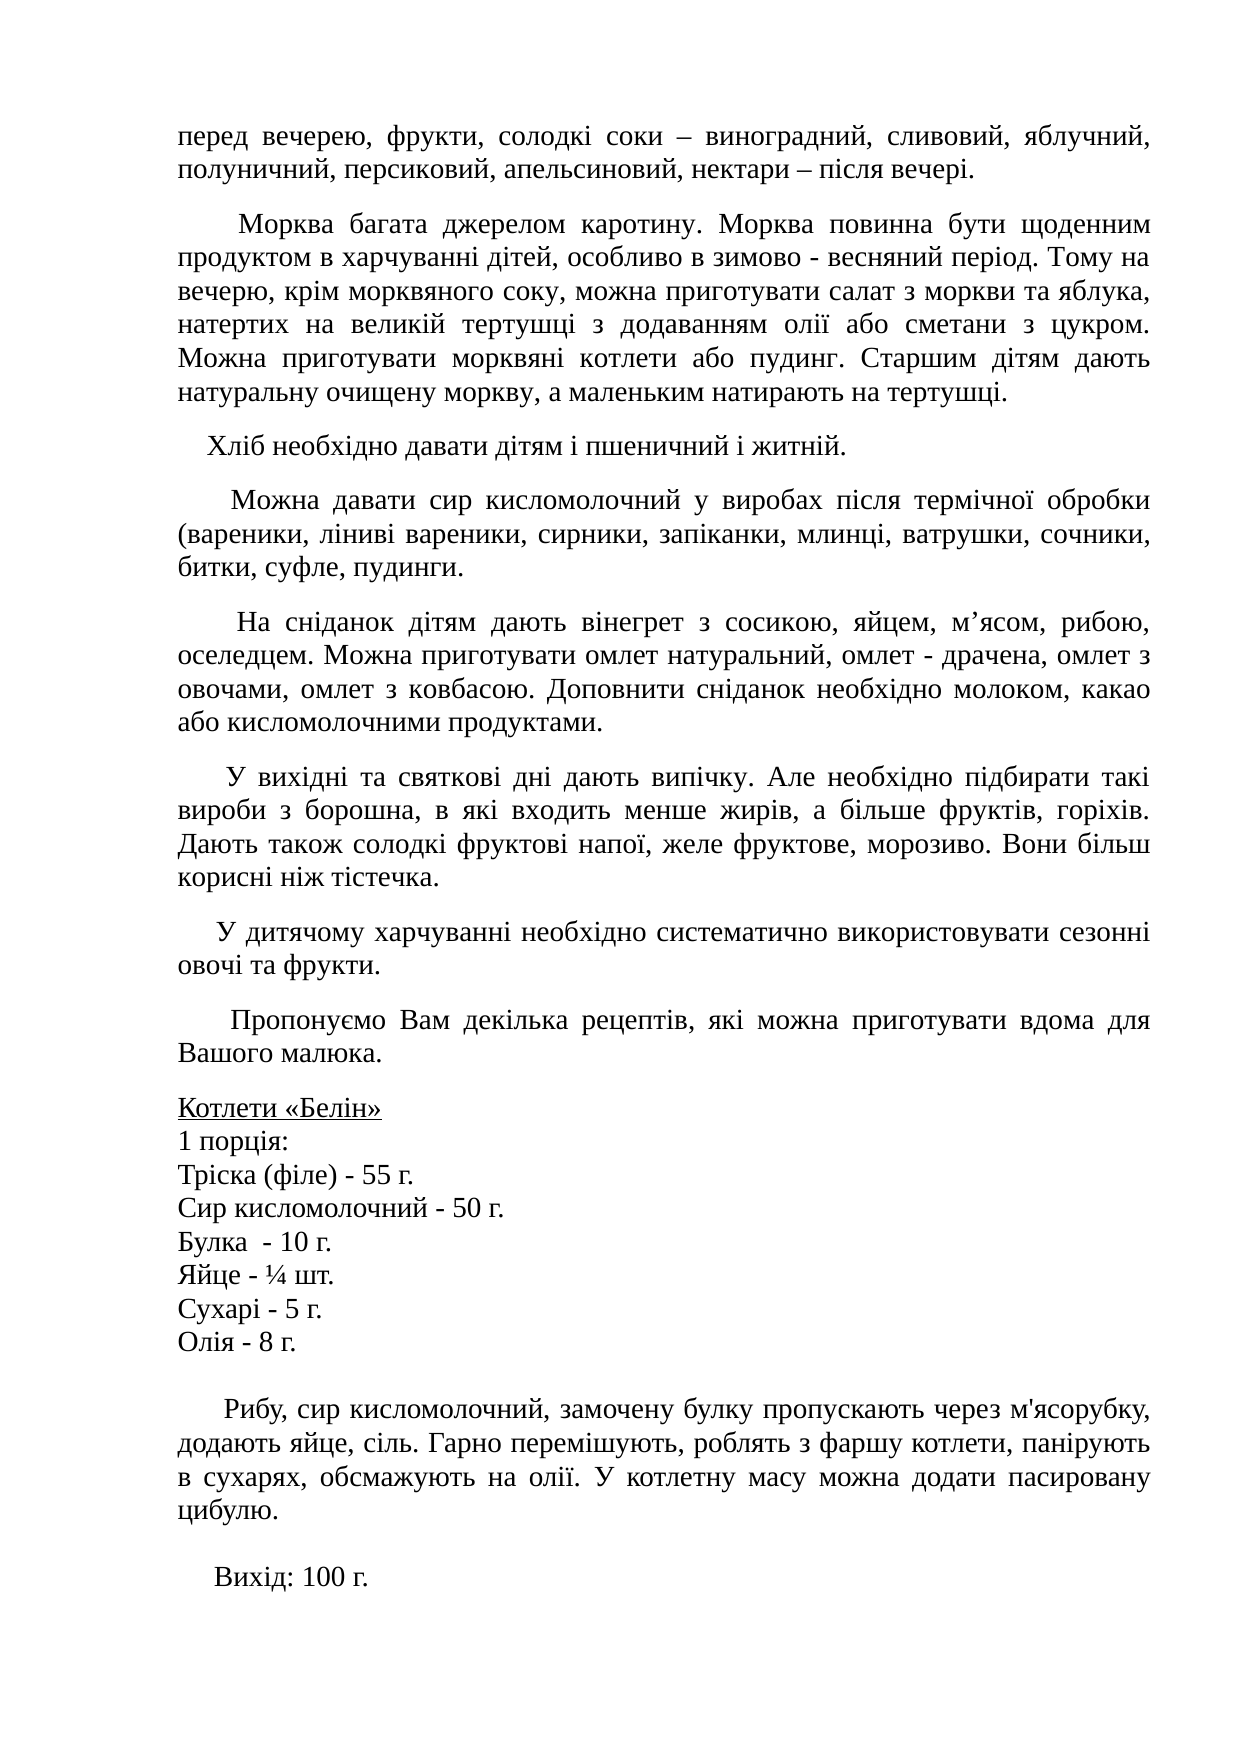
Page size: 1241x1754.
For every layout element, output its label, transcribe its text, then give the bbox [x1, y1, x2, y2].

text Можна давати сир кисломолочний у виробах після термічної обробки (вареники, ліниві вареники, сирники, запіканки, млинці, ватрушки, сочники, битки, суфле, пудинги. [177, 482, 1152, 583]
text Яйце - ¼ шт. [177, 1257, 1152, 1291]
text Булка - 10 г. [177, 1224, 1152, 1257]
text У вихідні та святкові дні дають випічку. Але необхідно підбирати такі вироби з борошна, в які входить менше жирів, а більше фруктів, горіхів. Дають також солодкі фруктові напої, желе фруктове, морозиво. Вони більш корисні ніж тістечка. [177, 759, 1152, 893]
text Тріска (філе) - 55 г. [177, 1157, 1152, 1190]
text Рибу, сир кисломолочний, замочену булку пропускають через м'ясорубку, додають яйце, сіль. Гарно перемішують, роблять з фаршу котлети, панірують в сухарях, обсмажують на олії. У котлетну масу можна додати пасировану цибулю. [177, 1392, 1152, 1526]
text Олія - 8 г. [177, 1324, 1152, 1358]
text Сир кисломолочний - 50 г. [177, 1190, 1152, 1224]
text Котлети «Белін» [177, 1090, 1152, 1123]
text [177, 118, 1152, 185]
text 1 порція: [177, 1123, 1152, 1157]
text Пропонуємо Вам декілька рецептів, які можна приготувати вдома для Вашого малюка. [177, 1002, 1152, 1069]
text Вихід: 100 г. [177, 1559, 1152, 1593]
text У дитячому харчуванні необхідно систематично використовувати сезонні овочі та фрукти. [177, 914, 1152, 981]
text На сніданок дітям дають вінегрет з сосикою, яйцем, м’ясом, рибою, оселедцем. Можна приготувати омлет натуральний, омлет - драчена, омлет з овочами, омлет з ковбасою. Доповнити сніданок необхідно молоком, какао або кисломолочними продуктами. [177, 604, 1152, 738]
text Сухарі - 5 г. [177, 1291, 1152, 1324]
text Хліб необхідно давати дітям і пшеничний і житній. [177, 428, 1152, 462]
text Морква багата джерелом каротину. Морква повинна бути щоденним продуктом в харчуванні дітей, особливо в зимово - весняний період. Тому на вечерю, крім морквяного соку, можна приготувати салат з моркви та яблука, натертих на великій тертушці з додаванням олії або сметани з цукром. Можна приготувати морквяні котлети або пудинг. Старшим дітям дають натуральну очищену моркву, а маленьким натирають на тертушці. [177, 206, 1152, 407]
